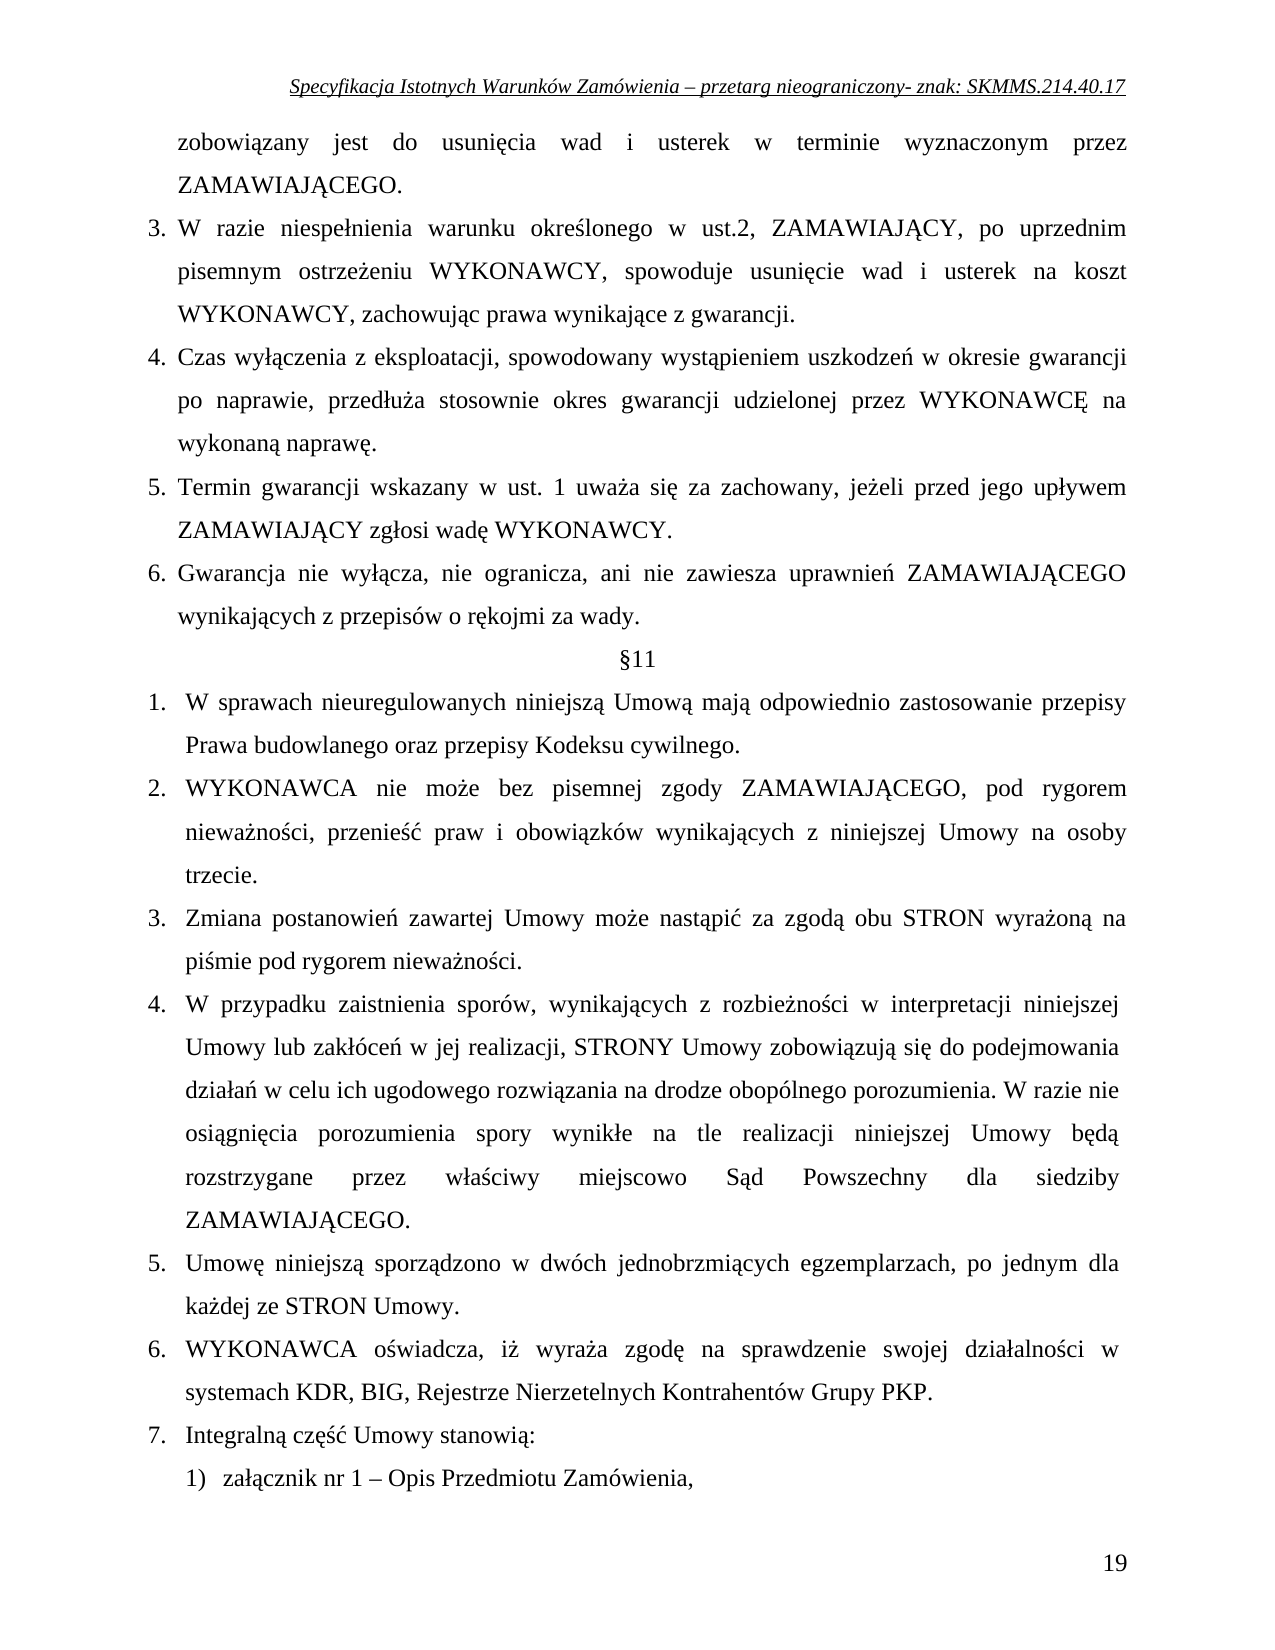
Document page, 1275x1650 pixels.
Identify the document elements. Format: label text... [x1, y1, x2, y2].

list Gwarancja nie wyłącza, nie ogranicza, ani nie zawiesza uprawnień ZAMAWIAJĄCEGO wynikających z przepisów o rękojmi za wady. [148, 558, 1127, 630]
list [148, 127, 1127, 198]
list WYKONAWCA nie może bez pisemnej zgody ZAMAWIAJĄCEGO, pod rygorem nieważności, przenieść praw i obowiązków wynikających z niniejszej Umowy na osoby trzecie. [148, 773, 1127, 888]
list Termin gwarancji wskazany w ust. 1 uważa się za zachowany, jeżeli przed jego upływem ZAMAWIAJĄCY zgłosi wadę WYKONAWCY. [148, 472, 1127, 543]
list W przypadku zaistnienia sporów, wynikających z rozbieżności w interpretacji niniejszej Umowy lub zakłóceń w jej realizacji, STRONY Umowy zobowiązują się do podejmowania działań w celu ich ugodowego rozwiązania na drodze obopólnego porozumienia. W razie nie osiągnięcia porozumienia spory wynikłe na tle realizacji niniejszej Umowy będą rozstrzygane przez właściwy miejscowo Sąd Powszechny dla siedziby ZAMAWIAJĄCEGO. [148, 989, 1120, 1233]
text §11 [148, 644, 1127, 673]
list W razie niespełnienia warunku określonego w ust.2, ZAMAWIAJĄCY, po uprzednim pisemnym ostrzeżeniu WYKONAWCY, spowoduje usunięcie wad i usterek na koszt WYKONAWCY, zachowując prawa wynikające z gwarancji. [148, 213, 1127, 328]
list Integralną część Umowy stanowią: [148, 1420, 1120, 1449]
list Umowę niniejszą sporządzono w dwóch jednobrzmiących egzemplarzach, po jednym dla każdej ze STRON Umowy. [148, 1248, 1120, 1320]
list Czas wyłączenia z eksploatacji, spowodowany wystąpieniem uszkodzeń w okresie gwarancji po naprawie, przedłuża stosownie okres gwarancji udzielonej przez WYKONAWCĘ na wykonaną naprawę. [148, 342, 1127, 457]
list załącznik nr 1 – Opis Przedmiotu Zamówienia, [185, 1463, 1127, 1492]
list WYKONAWCA oświadcza, iż wyraża zgodę na sprawdzenie swojej działalności w systemach KDR, BIG, Rejestrze Nierzetelnych Kontrahentów Grupy PKP. [148, 1334, 1120, 1406]
list Zmiana postanowień zawartej Umowy może nastąpić za zgodą obu STRON wyrażoną na piśmie pod rygorem nieważności. [148, 903, 1127, 975]
list W sprawach nieuregulowanych niniejszą Umową mają odpowiednio zastosowanie przepisy Prawa budowlanego oraz przepisy Kodeksu cywilnego. [148, 687, 1127, 759]
